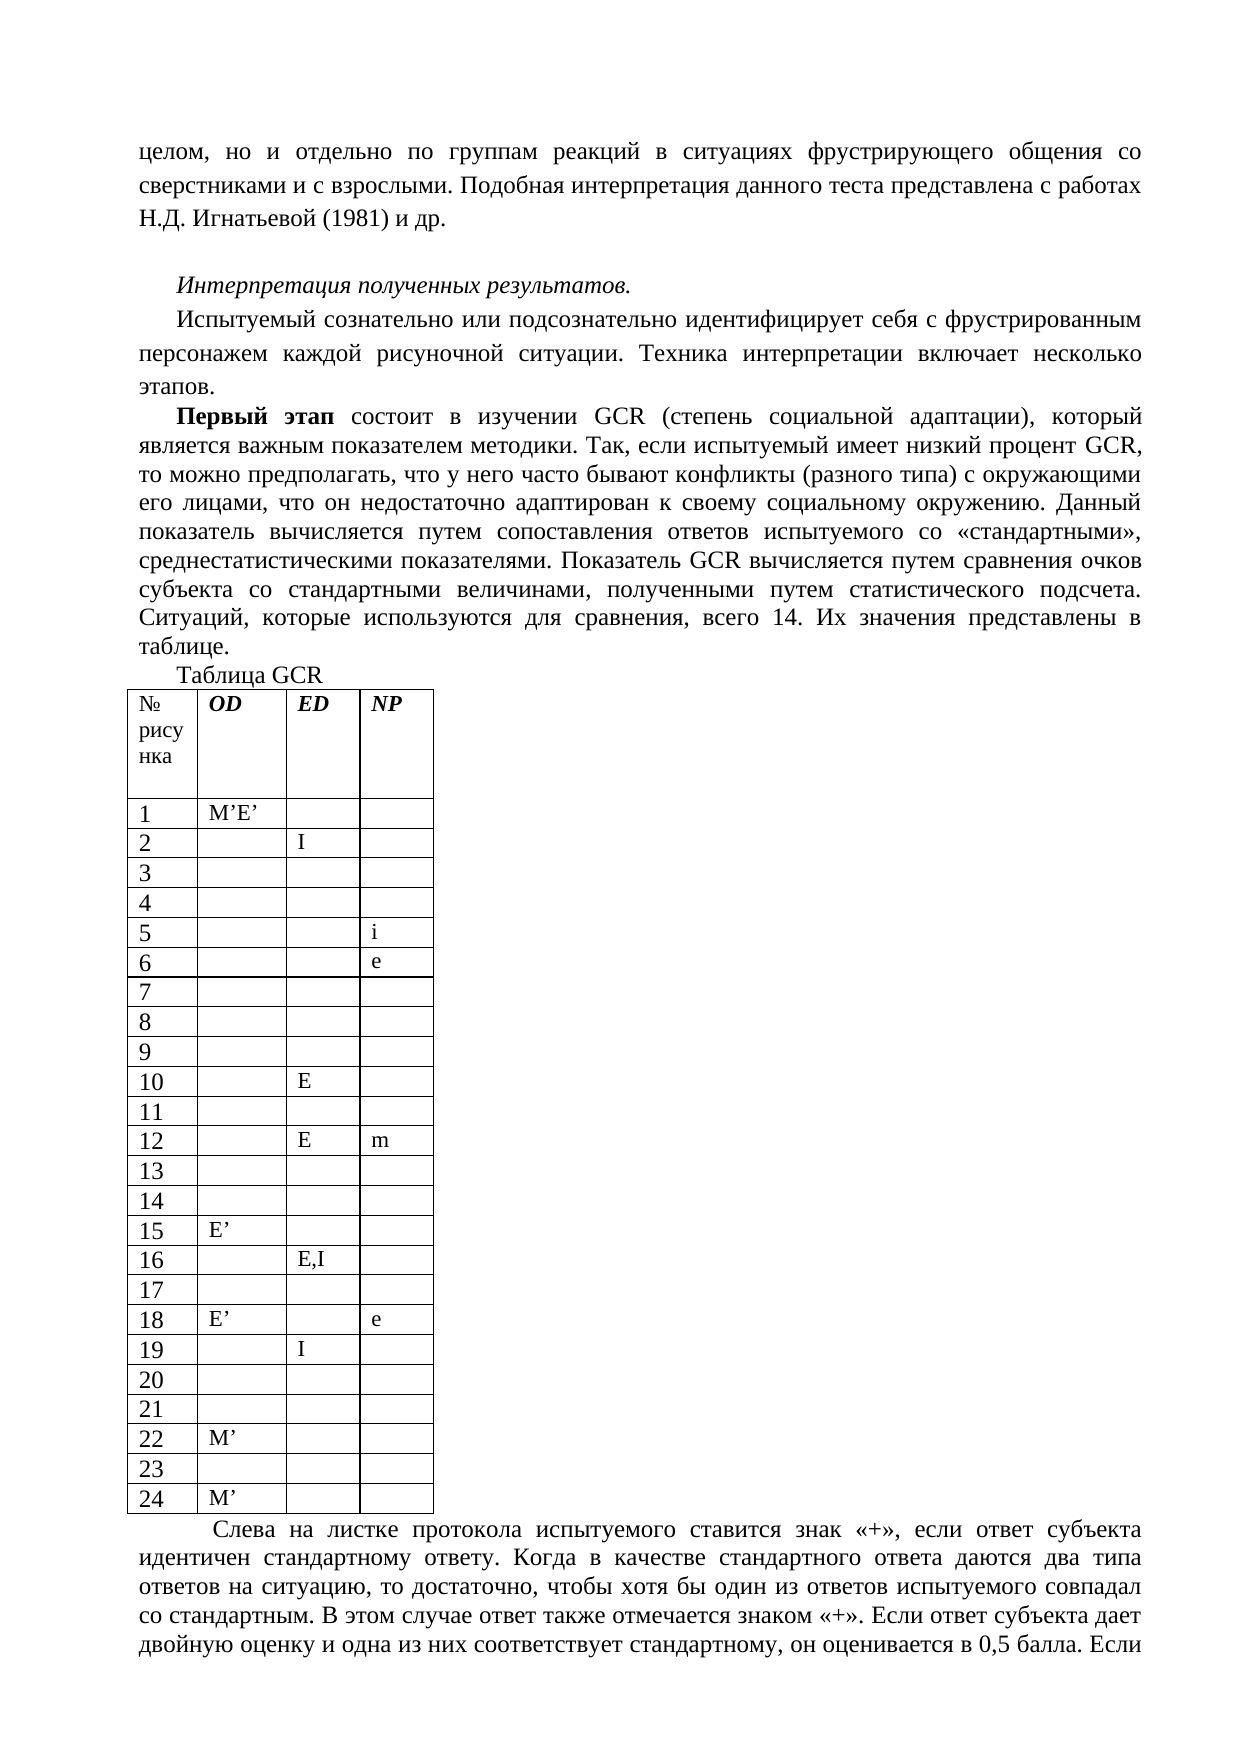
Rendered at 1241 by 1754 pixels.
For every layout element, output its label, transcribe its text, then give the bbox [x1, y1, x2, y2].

table_cell 1 [128, 799, 197, 827]
table_cell i [361, 918, 433, 947]
table_cell 12 [128, 1126, 197, 1155]
table_cell [198, 918, 286, 947]
table_cell [361, 1454, 433, 1483]
table_cell [361, 1216, 433, 1244]
table_cell [198, 1335, 286, 1364]
table_cell [361, 1156, 433, 1185]
table_cell E [287, 1126, 359, 1155]
table_cell [198, 858, 286, 887]
table_cell E [287, 1067, 359, 1096]
table_cell m [361, 1126, 433, 1155]
table_cell 10 [128, 1067, 197, 1096]
table_cell [198, 829, 286, 857]
table_header NP [361, 690, 433, 798]
table_cell [287, 1037, 359, 1066]
table_cell 18 [128, 1305, 197, 1334]
table_cell [198, 1097, 286, 1125]
table_cell [287, 1395, 359, 1423]
table_cell I [287, 829, 359, 857]
table_cell 20 [128, 1365, 197, 1393]
table_cell [198, 1454, 286, 1483]
table_cell [361, 1424, 433, 1453]
table_cell [361, 858, 433, 887]
table_cell E’ [198, 1305, 286, 1334]
table_cell [361, 888, 433, 917]
table_cell [198, 1007, 286, 1036]
table_header ED [287, 690, 359, 798]
table_cell 19 [128, 1335, 197, 1364]
table_cell 3 [128, 858, 197, 887]
table_header OD [198, 690, 286, 798]
table_cell 13 [128, 1156, 197, 1185]
table_cell [361, 1275, 433, 1304]
table_cell [287, 1275, 359, 1304]
table_cell [287, 1186, 359, 1215]
table_cell [287, 1365, 359, 1393]
table_cell 2 [128, 829, 197, 857]
table_header № рисунка [128, 690, 197, 798]
table_cell [361, 1097, 433, 1125]
table_cell [361, 1007, 433, 1036]
table_cell [198, 948, 286, 976]
text Испытуемый сознательно или подсознательно идентифицирует себя с фрустрированным персонажем каждой рисуночной ситуации. Техника интерпретации включает несколько этапов. [138, 301, 1142, 401]
table_cell M’ [198, 1484, 286, 1513]
table_cell [198, 1126, 286, 1155]
table_cell [287, 948, 359, 976]
table_cell [287, 1156, 359, 1185]
table_cell [361, 1186, 433, 1215]
table_cell E,I [287, 1246, 359, 1274]
table_cell [198, 1275, 286, 1304]
table_cell M’E’ [198, 799, 286, 827]
table_cell [287, 918, 359, 947]
table_cell [287, 1484, 359, 1513]
table_cell [287, 1305, 359, 1334]
table_cell 9 [128, 1037, 197, 1066]
table_cell e [361, 1305, 433, 1334]
table_cell [361, 1365, 433, 1393]
table_cell [287, 1216, 359, 1244]
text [138, 1514, 1142, 1657]
table_cell [361, 829, 433, 857]
table_cell [198, 1067, 286, 1096]
table_cell [287, 1007, 359, 1036]
table_cell [361, 1067, 433, 1096]
table_cell 4 [128, 888, 197, 917]
table_cell 11 [128, 1097, 197, 1125]
table_cell 5 [128, 918, 197, 947]
table_cell [361, 978, 433, 1006]
table_cell 6 [128, 948, 197, 976]
table_cell [287, 858, 359, 887]
table_cell I [287, 1335, 359, 1364]
table_cell e [361, 948, 433, 976]
text Первый этап состоит в изучении GCR (степень социальной адаптации), который является важным показателем методики. Так, если испытуемый имеет низкий процент GCR, то можно предполагать, что у него часто бывают конфликты (разного типа) с окружающими его лицами, что он недостаточно адаптирован к своему социальному окружению. Данный показатель вычисляется путем сопоставления ответов испытуемого со «стандартными», среднестатистическими показателями. Показатель GCR вычисляется путем сравнения очков субъекта со стандартными величинами, полученными путем статистического подсчета. Ситуаций, которые используются для сравнения, всего 14. Их значения представлены в таблице. [138, 401, 1142, 660]
table_cell 7 [128, 978, 197, 1006]
table_cell [287, 799, 359, 827]
table_cell 21 [128, 1395, 197, 1423]
text Интерпретация полученных результатов. [138, 267, 1142, 301]
table_cell [287, 1424, 359, 1453]
table_cell [198, 1156, 286, 1185]
table_cell 15 [128, 1216, 197, 1244]
table_cell [361, 1335, 433, 1364]
table_cell [361, 1395, 433, 1423]
table_cell [361, 1484, 433, 1513]
table_cell [361, 1246, 433, 1274]
table_cell E’ [198, 1216, 286, 1244]
table_cell [198, 1395, 286, 1423]
table_cell M’ [198, 1424, 286, 1453]
table_cell [198, 1365, 286, 1393]
table_cell 23 [128, 1454, 197, 1483]
table_cell [198, 888, 286, 917]
table_cell [287, 888, 359, 917]
table_cell 17 [128, 1275, 197, 1304]
text Таблица GCR [138, 660, 1142, 689]
table_cell 8 [128, 1007, 197, 1036]
table_cell 14 [128, 1186, 197, 1215]
table_cell [361, 1037, 433, 1066]
table_cell [198, 978, 286, 1006]
table_cell [198, 1246, 286, 1274]
table_cell [287, 1097, 359, 1125]
table_cell [198, 1037, 286, 1066]
table_cell [198, 1186, 286, 1215]
table_cell [287, 1454, 359, 1483]
table_cell 24 [128, 1484, 197, 1513]
table_cell 16 [128, 1246, 197, 1274]
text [138, 133, 1142, 233]
table_cell [287, 978, 359, 1006]
table_cell [361, 799, 433, 827]
table_cell 22 [128, 1424, 197, 1453]
